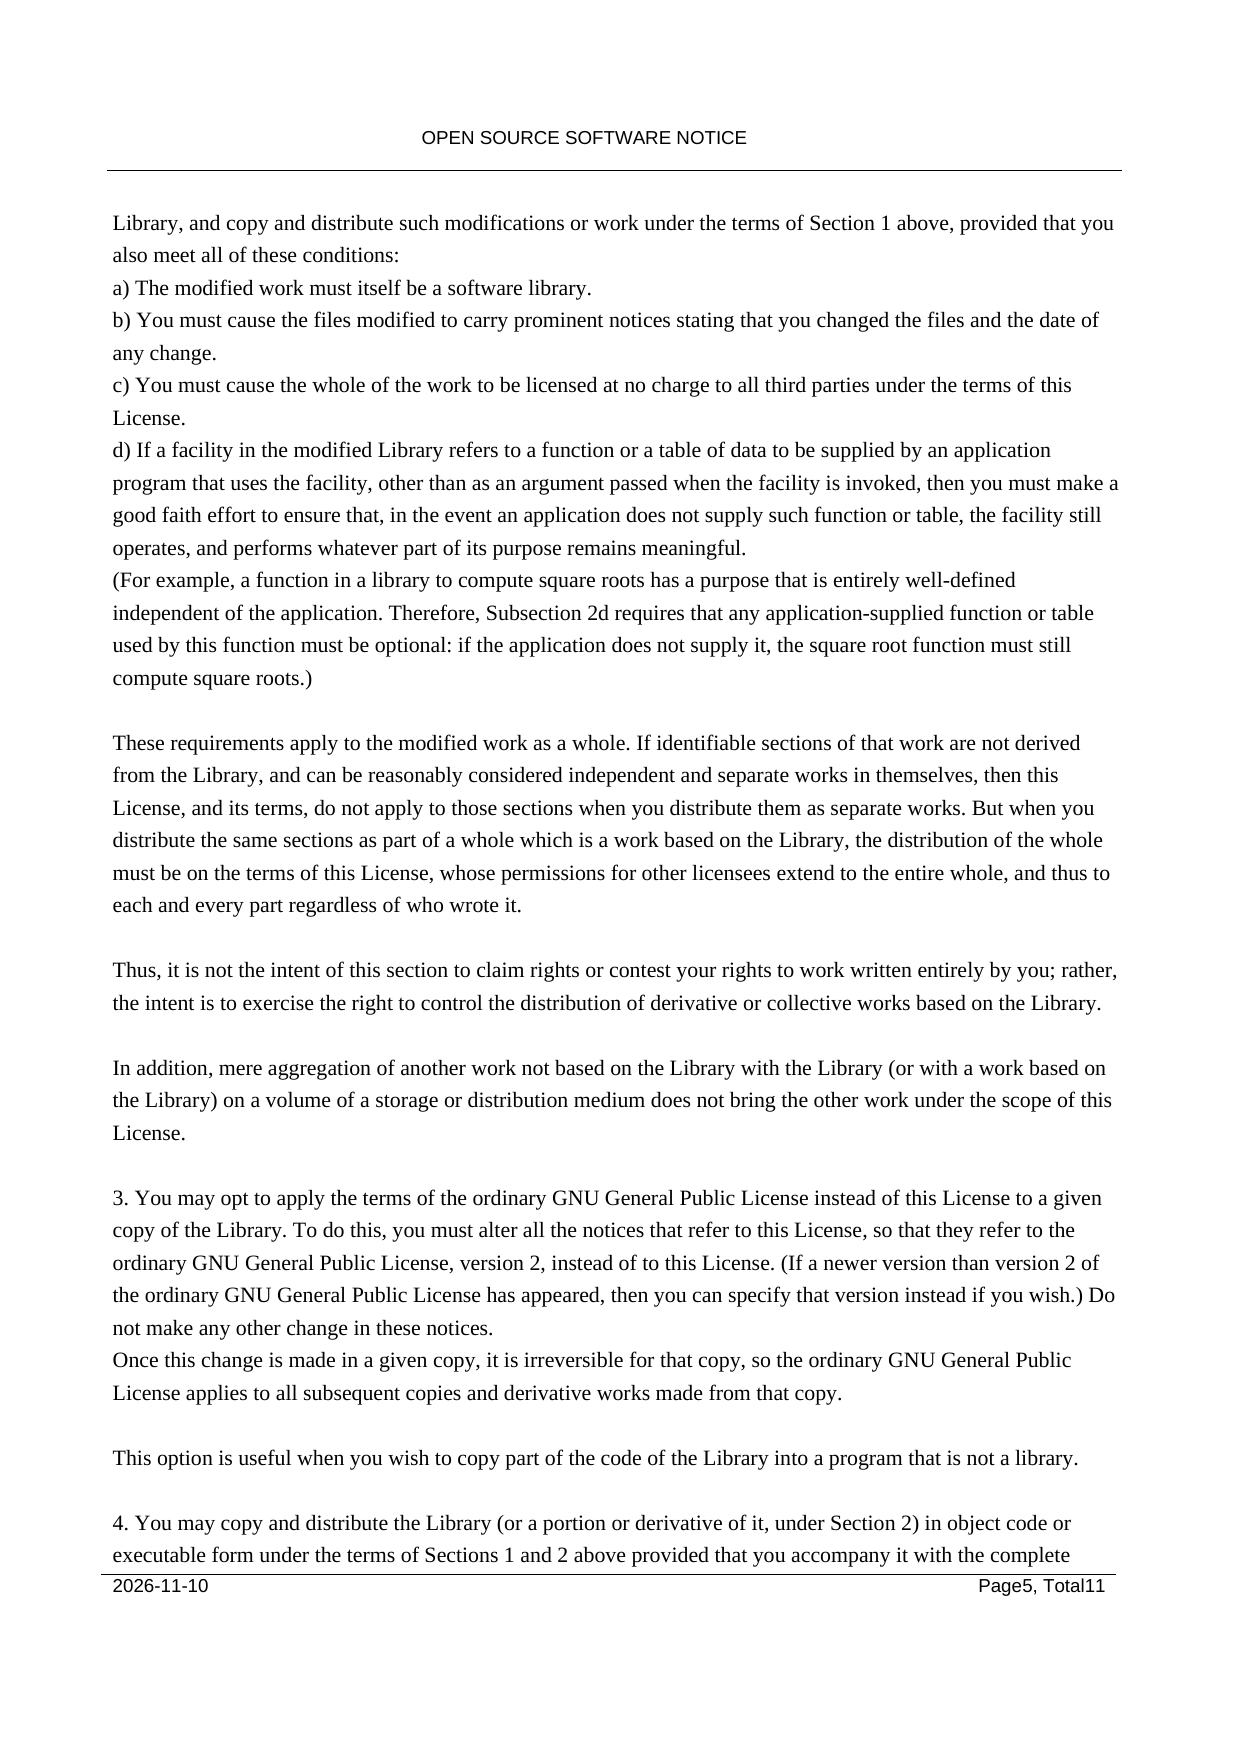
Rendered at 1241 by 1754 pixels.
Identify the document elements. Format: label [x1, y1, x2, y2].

text [112, 206, 1128, 1571]
